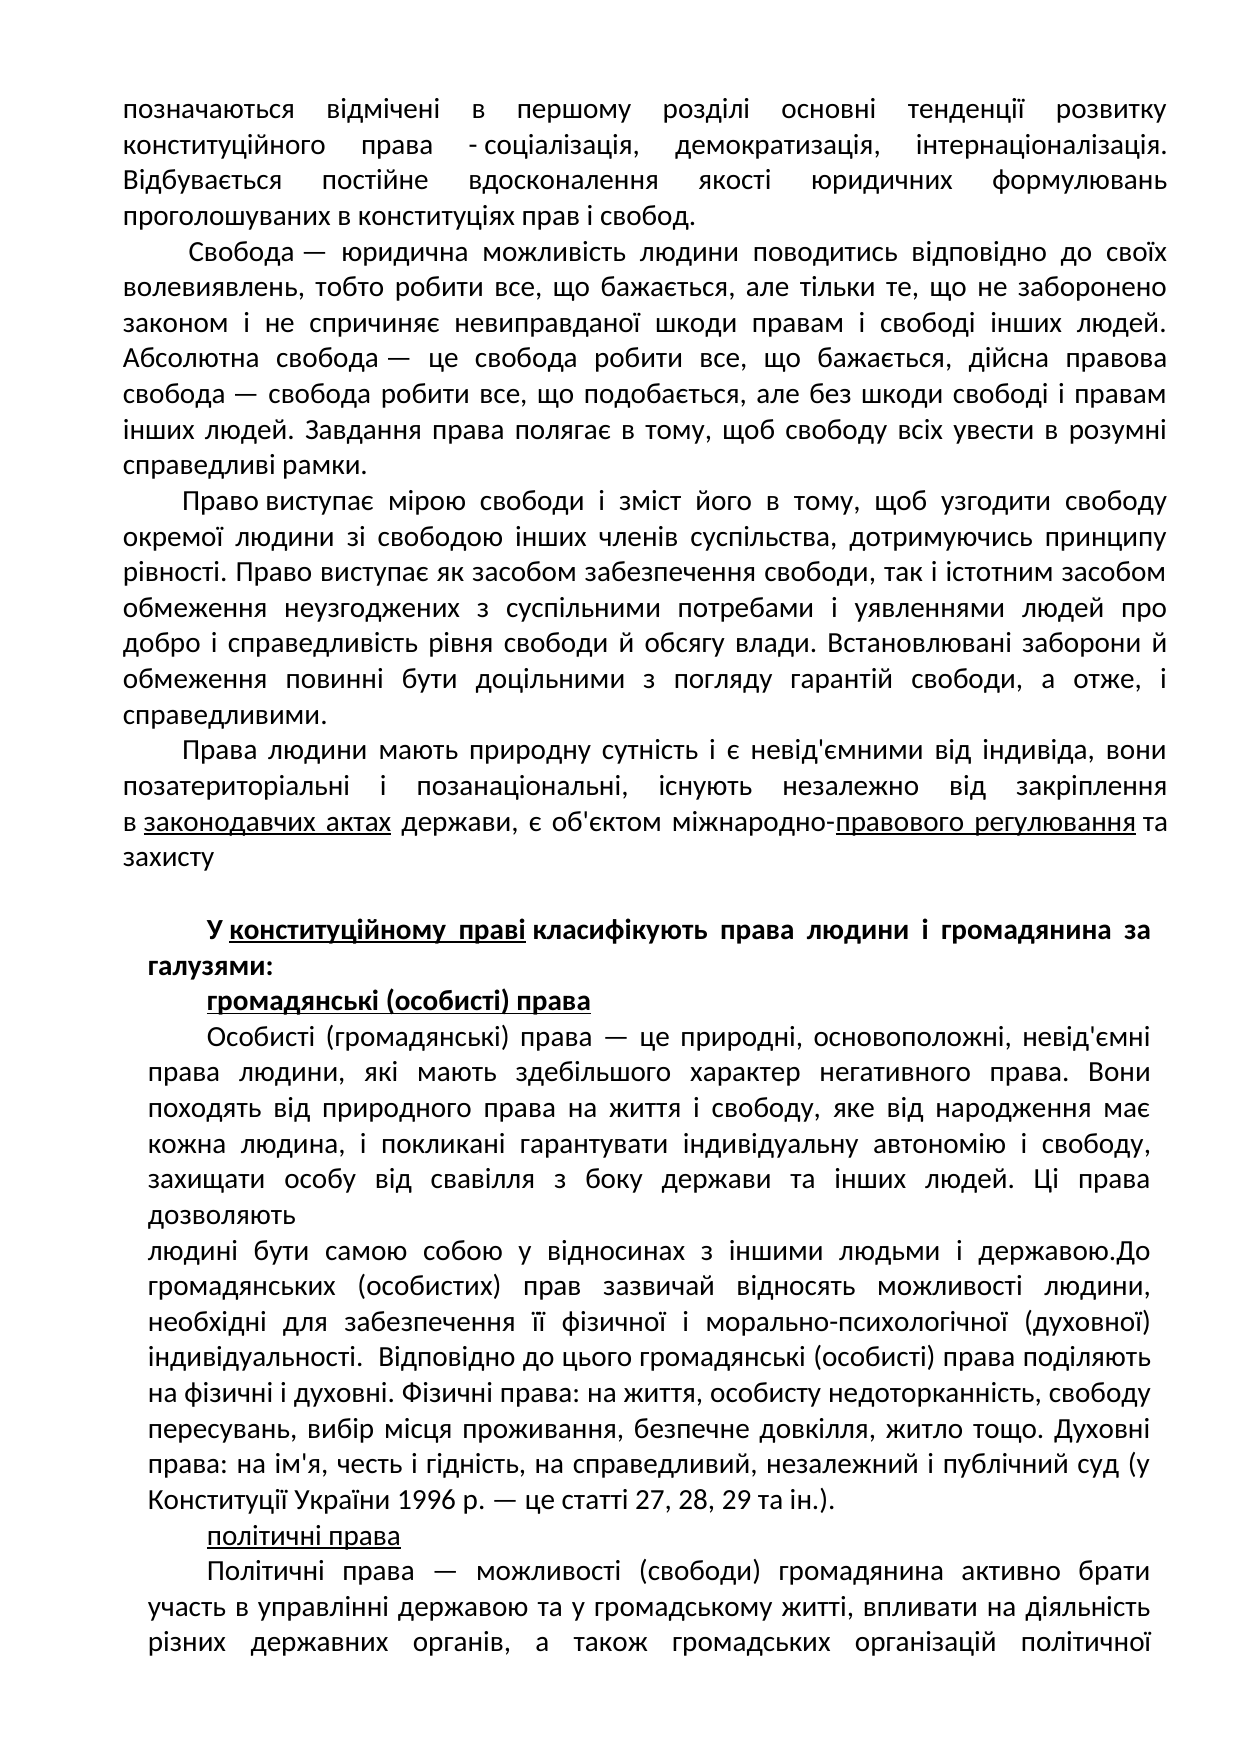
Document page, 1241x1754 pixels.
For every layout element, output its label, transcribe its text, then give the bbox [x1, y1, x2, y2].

text Особисті (громадянські) права — це природні, основоположні, невід'ємні права людини, які мають здебільшого характер негативного права. Вони походять від природного права на життя і свободу, яке від народження має кожна людина, і покликані гарантувати індивідуальну автономію і свободу, захищати особу від свавілля з боку держави та інших людей. Ці права дозволяють людині бути самою собою у відносинах з іншими людьми і державою.До громадянських (особистих) прав зазвичай відносять можливості людини, необхідні для забезпечення її фізичної і морально-психологічної (духовної) індивідуальності. Відповідно до цього громадянські (особисті) права поділяють на фізичні і духовні. Фізичні права: на життя, особисту недоторканність, свободу пересувань, вибір місця проживання, безпечне довкілля, житло тощо. Духовні права: на ім'я, честь і гідність, на справедливий, незалежний і публічний суд (у Конституції України 1996 р. — це статті 27, 28, 29 та ін.). [148, 1018, 1152, 1517]
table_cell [121, 89, 1169, 911]
text У конституційному праві класифікують права людини і громадянина за галузями: [148, 911, 1152, 982]
text політичні права [148, 1517, 1152, 1552]
text громадянські (особисті) права [148, 982, 1152, 1018]
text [148, 1552, 1152, 1659]
